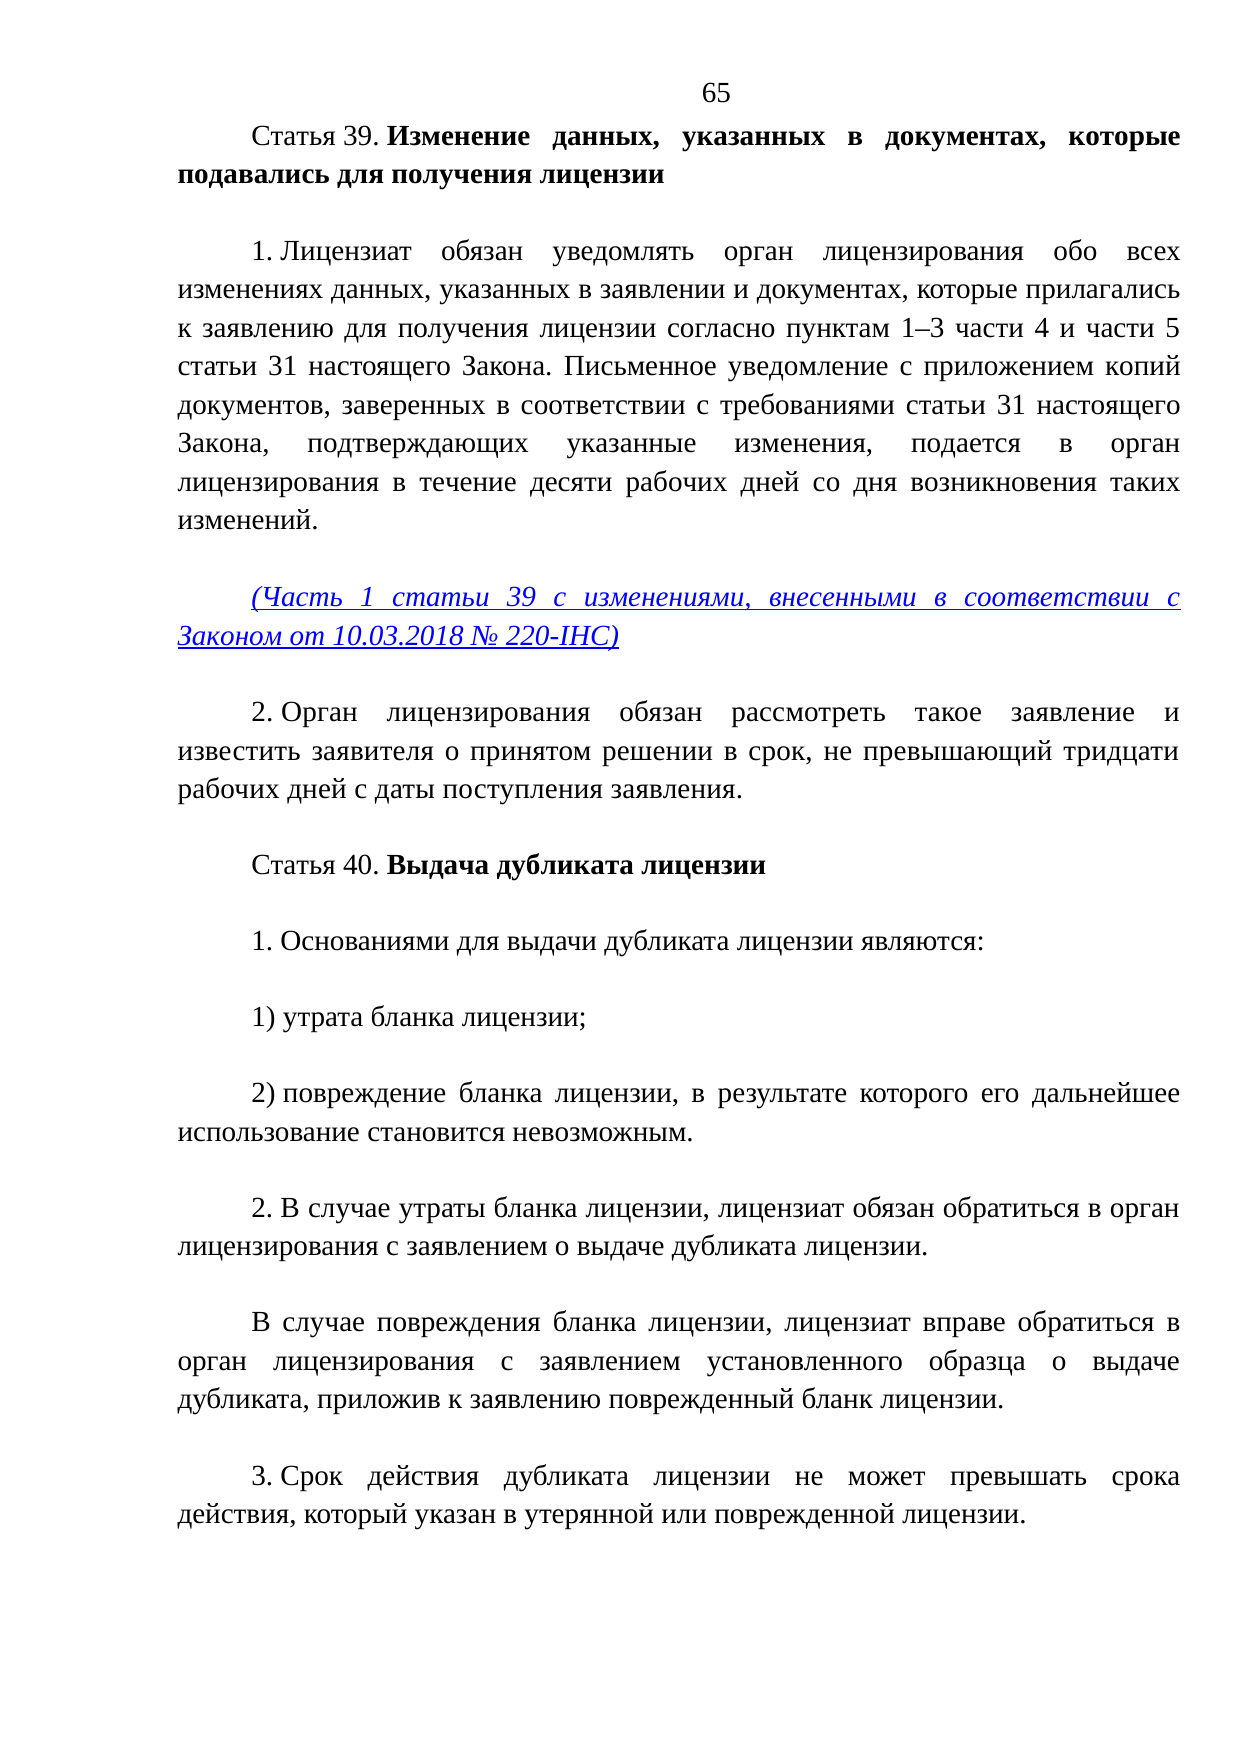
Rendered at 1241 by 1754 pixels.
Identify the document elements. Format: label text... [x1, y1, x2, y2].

text 2. В случае утраты бланка лицензии, лицензиат обязан обратиться в орган лицензирования с заявлением о выдаче дубликата лицензии. [177, 1190, 1181, 1262]
text Статья 39. Изменение данных, указанных в документах, которые подавались для получения лицензии [177, 118, 1181, 190]
text 1) утрата бланка лицензии; [177, 999, 1181, 1033]
text (Часть 1 статьи 39 с изменениями, внесенными в соответствии с Законом от 10.03.2018 № 220-IНС) [177, 579, 1181, 652]
text 2. Орган лицензирования обязан рассмотреть такое заявление и известить заявителя о принятом решении в срок, не превышающий тридцати рабочих дней с даты поступления заявления. [177, 694, 1181, 805]
text Статья 40. Выдача дубликата лицензии [177, 847, 1181, 881]
text 3. Срок действия дубликата лицензии не может превышать срока действия, который указан в утерянной или поврежденной лицензии. [177, 1458, 1181, 1530]
text 2) повреждение бланка лицензии, в результате которого его дальнейшее использование становится невозможным. [177, 1075, 1181, 1147]
text В случае повреждения бланка лицензии, лицензиат вправе обратиться в орган лицензирования с заявлением установленного образца о выдаче дубликата, приложив к заявлению поврежденный бланк лицензии. [177, 1304, 1181, 1415]
text 1. Основаниями для выдачи дубликата лицензии являются: [177, 923, 1181, 957]
text 1. Лицензиат обязан уведомлять орган лицензирования обо всех изменениях данных, указанных в заявлении и документах, которые прилагались к заявлению для получения лицензии согласно пунктам 1–3 части 4 и части 5 статьи 31 настоящего Закона. Письменное уведомление с приложением копий документов, заверенных в соответствии с требованиями статьи 31 настоящего Закона, подтверждающих указанные изменения, подается в орган лицензирования в течение десяти рабочих дней со дня возникновения таких изменений. [177, 233, 1181, 536]
